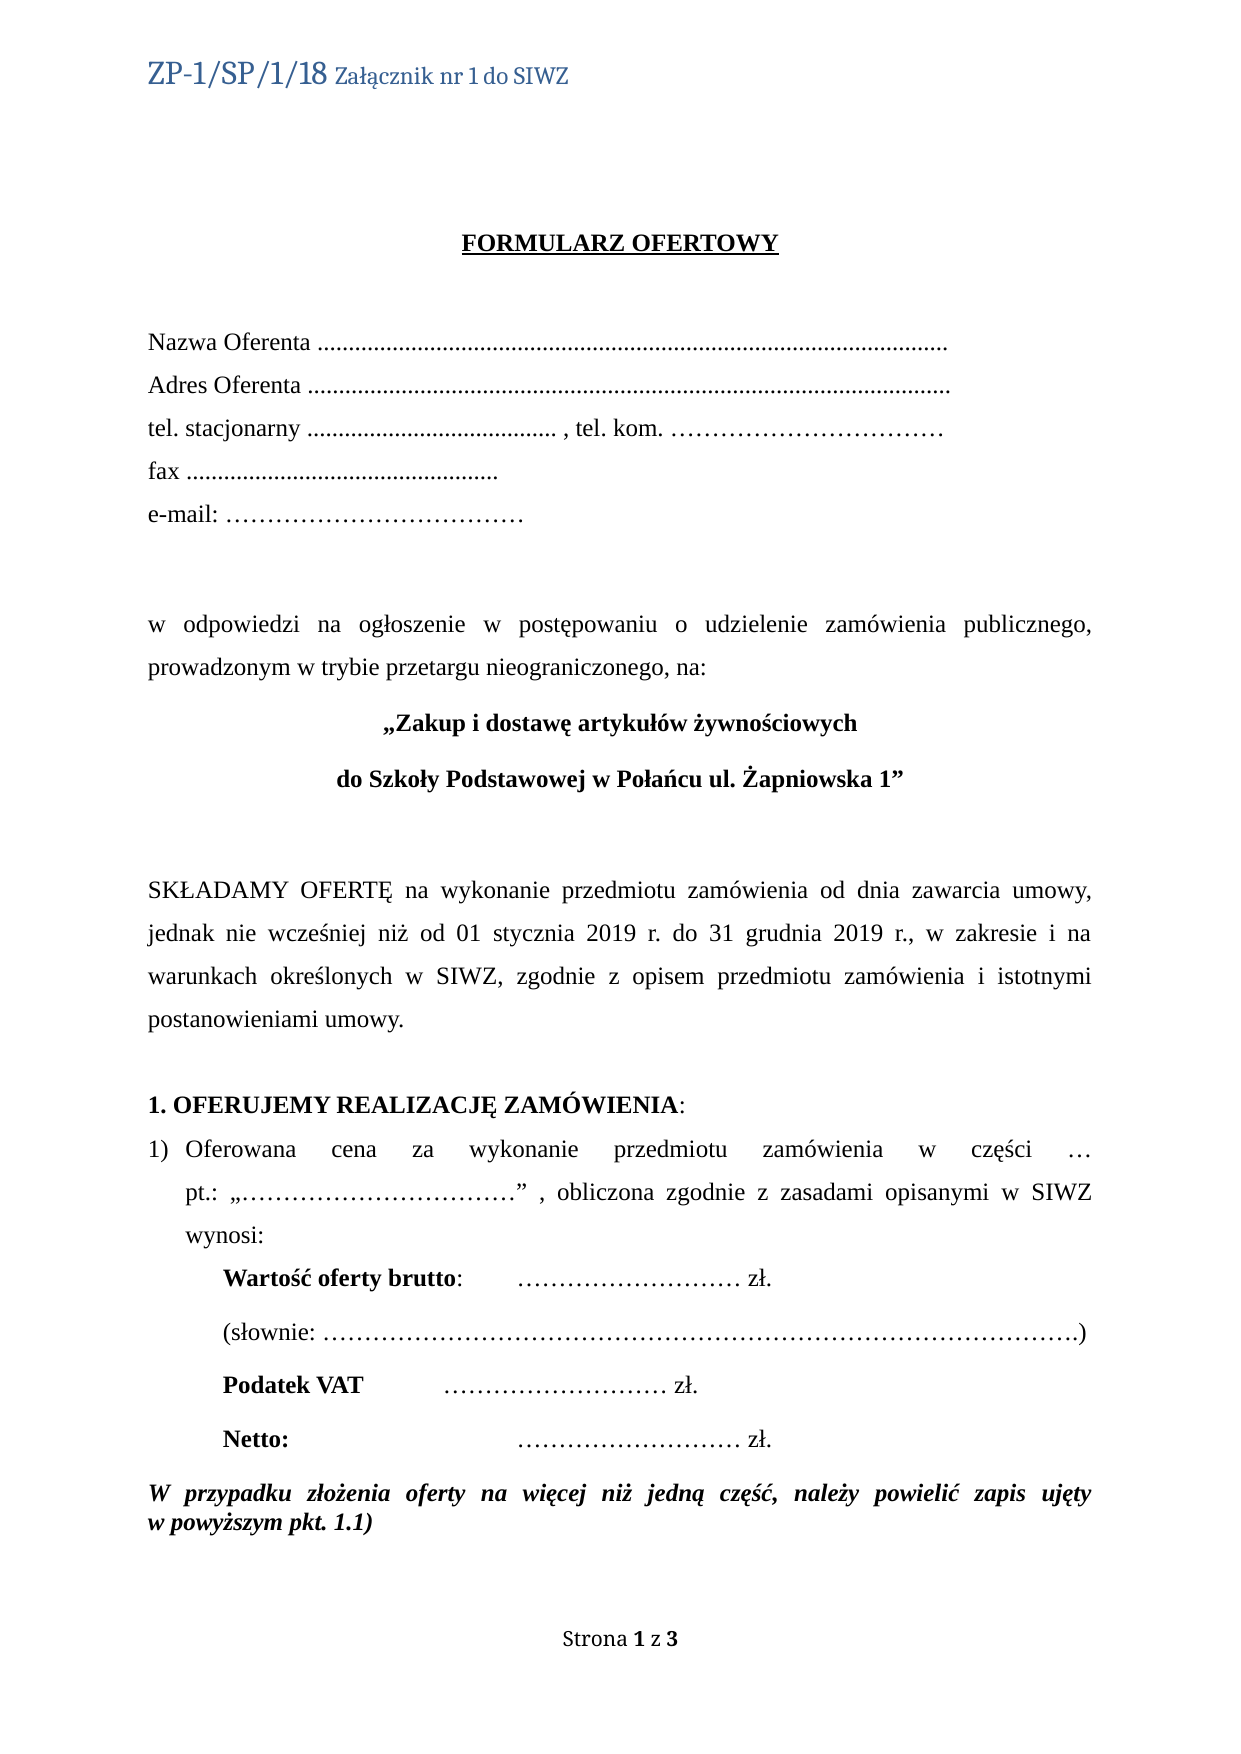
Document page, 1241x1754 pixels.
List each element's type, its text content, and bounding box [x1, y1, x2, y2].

text „Zakup i dostawę artykułów żywnościowych [148, 708, 1093, 737]
text e-mail: ……………………………… [148, 499, 1093, 528]
list Oferowana cena za wykonanie przedmiotu zamówienia w części … pt.: „……………………………” , obliczona zgodnie z zasadami opisanymi w SIWZ wynosi: [148, 1134, 1093, 1249]
text FORMULARZ OFERTOWY [148, 228, 1093, 257]
text 1. OFERUJEMY REALIZACJĘ ZAMÓWIENIA: [148, 1091, 1093, 1119]
text Nazwa Oferenta ..................................................................................................... [148, 327, 1093, 356]
text fax .................................................. [148, 456, 1093, 485]
text w odpowiedzi na ogłoszenie w postępowaniu o udzielenie zamówienia publicznego, prowadzonym w trybie przetargu nieograniczonego, na: [148, 609, 1093, 681]
text SKŁADAMY OFERTĘ na wykonanie przedmiotu zamówienia od dnia zawarcia umowy, jednak nie wcześniej niż od 01 stycznia 2019 r. do 31 grudnia 2019 r., w zakresie i na warunkach określonych w SIWZ, zgodnie z opisem przedmiotu zamówienia i istotnymi postanowieniami umowy. [148, 875, 1093, 1033]
text Adres Oferenta ....................................................................................................... [148, 370, 1093, 399]
text Podatek VAT ……………………… zł. [223, 1371, 1093, 1399]
text Netto: ……………………… zł. [223, 1424, 1093, 1453]
text Wartość oferty brutto: ……………………… zł. [223, 1263, 1093, 1292]
text tel. stacjonarny ........................................ , tel. kom. …………………………… [148, 413, 1093, 442]
text W przypadku złożenia oferty na więcej niż jedną część, należy powielić zapis ujęty w powyższym pkt. 1.1) [148, 1478, 1093, 1536]
text (słownie: ……………………………………………………………………………….) [223, 1317, 1093, 1346]
text do Szkoły Podstawowej w Połańcu ul. Żapniowska 1” [148, 764, 1093, 792]
